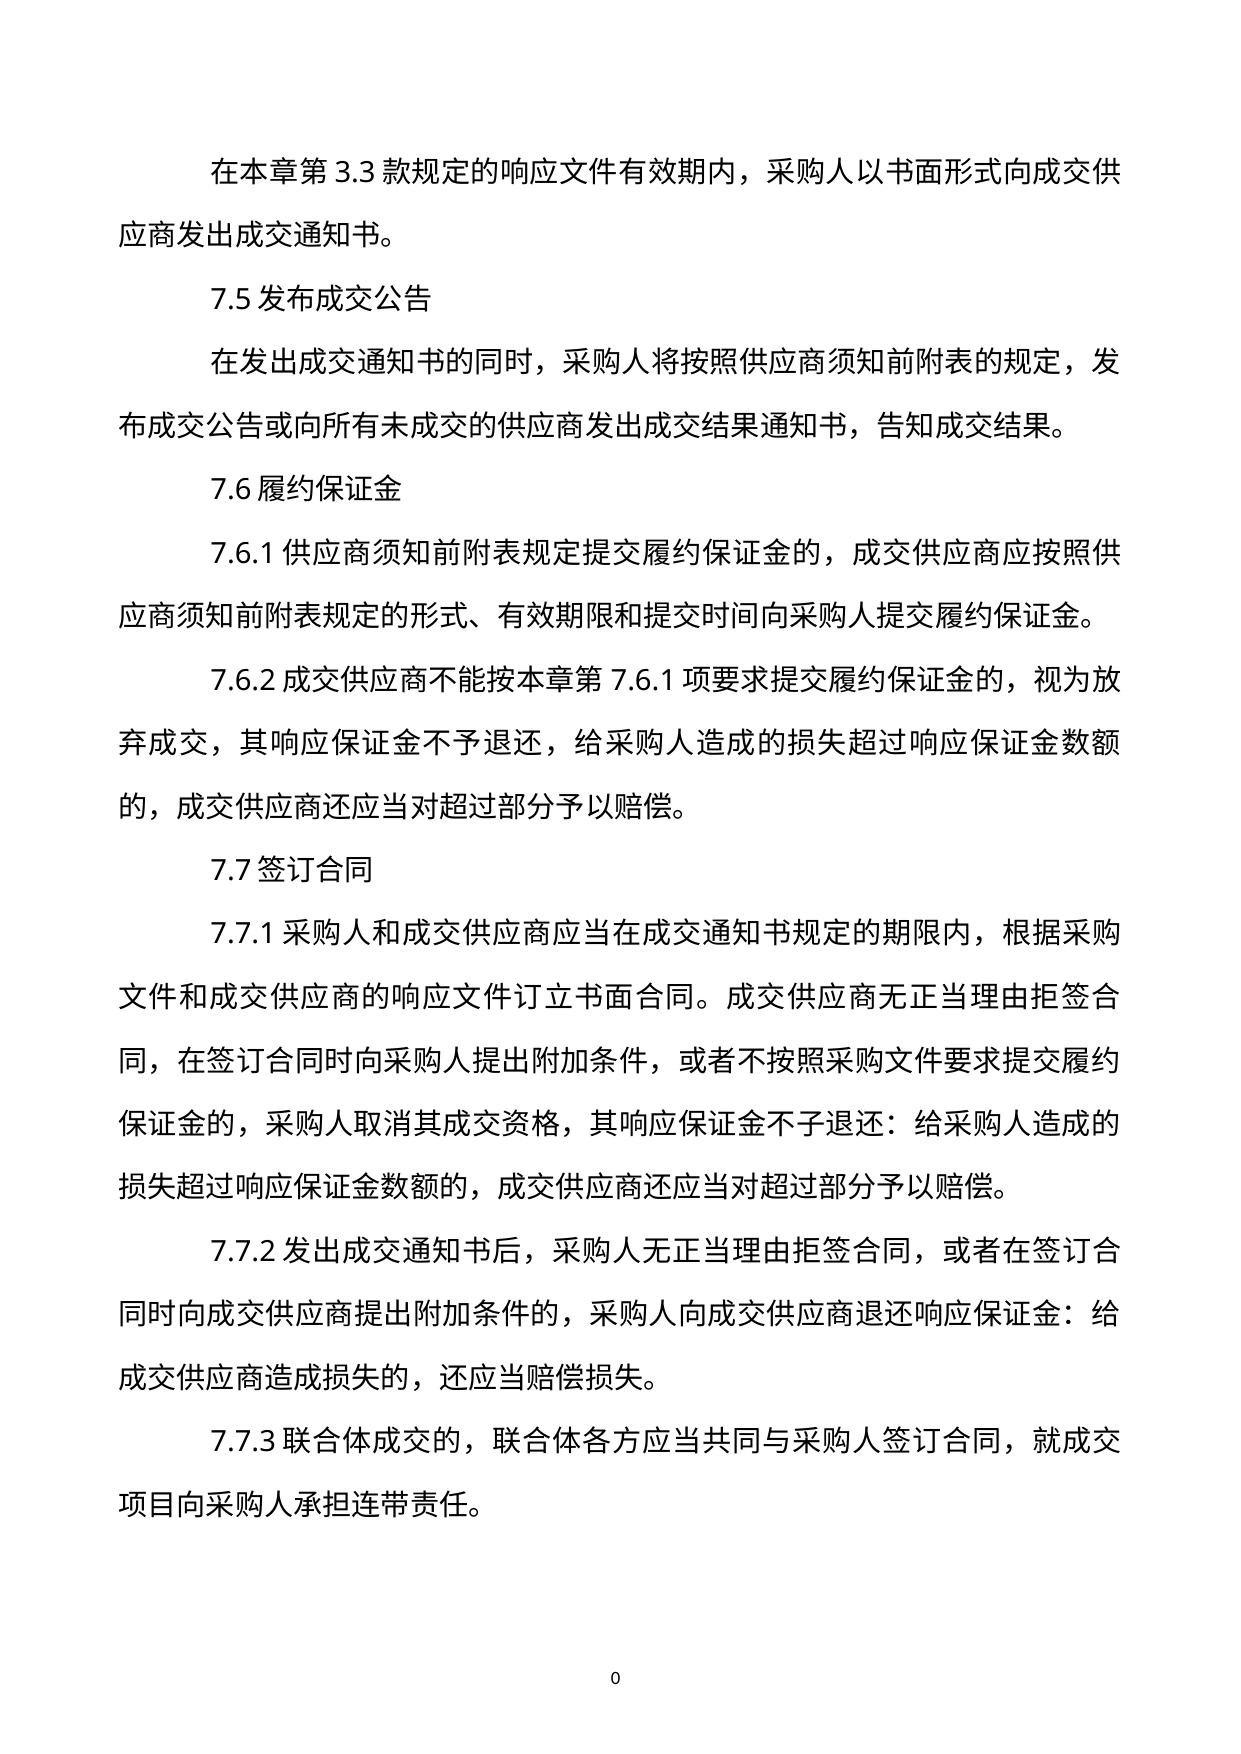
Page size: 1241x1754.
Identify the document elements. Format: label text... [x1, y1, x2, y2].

text 7.7.2发出成交通知书后，采购人无正当理由拒签合同，或者在签订合同时向成交供应商提出附加条件的，采购人向成交供应商退还响应保证金：给成交供应商造成损失的，还应当赔偿损失。 [118, 1227, 1122, 1397]
text 在发出成交通知书的同时，采购人将按照供应商须知前附表的规定，发布成交公告或向所有未成交的供应商发出成交结果通知书，告知成交结果。 [118, 339, 1122, 444]
text 7.7.1采购人和成交供应商应当在成交通知书规定的期限内，根据采购文件和成交供应商的响应文件订立书面合同。成交供应商无正当理由拒签合同，在签订合同时向采购人提出附加条件，或者不按照采购文件要求提交履约保证金的，采购人取消其成交资格，其响应保证金不子退还：给采购人造成的损失超过响应保证金数额的，成交供应商还应当对超过部分予以赔偿。 [118, 910, 1122, 1206]
text 7.7签订合同 [118, 847, 1122, 889]
text 7.7.3联合体成交的，联合体各方应当共同与采购人签订合同，就成交项目向采购人承担连带责任。 [118, 1418, 1122, 1524]
text 7.6履约保证金 [118, 466, 1122, 508]
text 7.5发布成交公告 [118, 275, 1122, 318]
text 7.6.2成交供应商不能按本章第7.6.1项要求提交履约保证金的，视为放弃成交，其响应保证金不予退还，给采购人造成的损失超过响应保证金数额的，成交供应商还应当对超过部分予以赔偿。 [118, 656, 1122, 825]
text 7.6.1供应商须知前附表规定提交履约保证金的，成交供应商应按照供应商须知前附表规定的形式、有效期限和提交时间向采购人提交履约保证金。 [118, 529, 1122, 635]
text 在本章第3.3款规定的响应文件有效期内，采购人以书面形式向成交供应商发出成交通知书。 [118, 148, 1122, 254]
